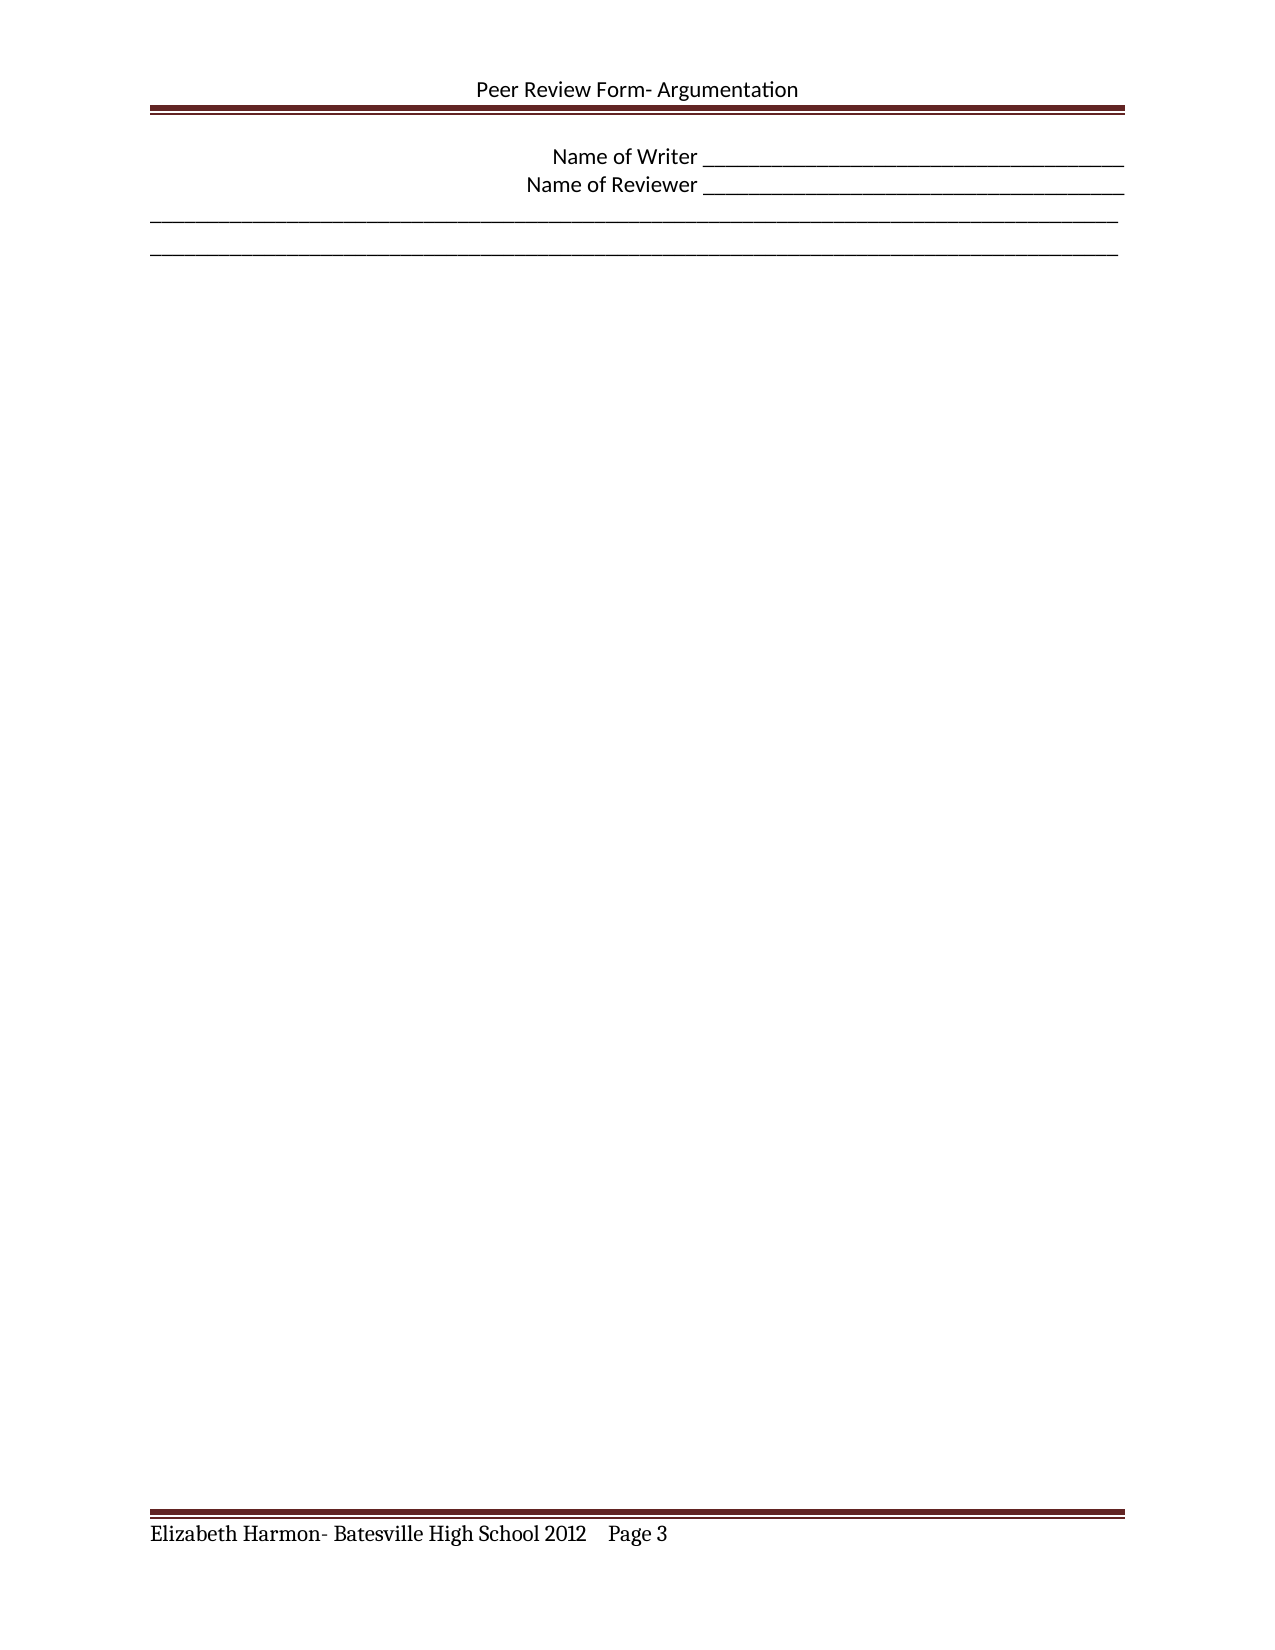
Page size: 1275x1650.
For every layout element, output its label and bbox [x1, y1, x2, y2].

text [150, 198, 1125, 259]
